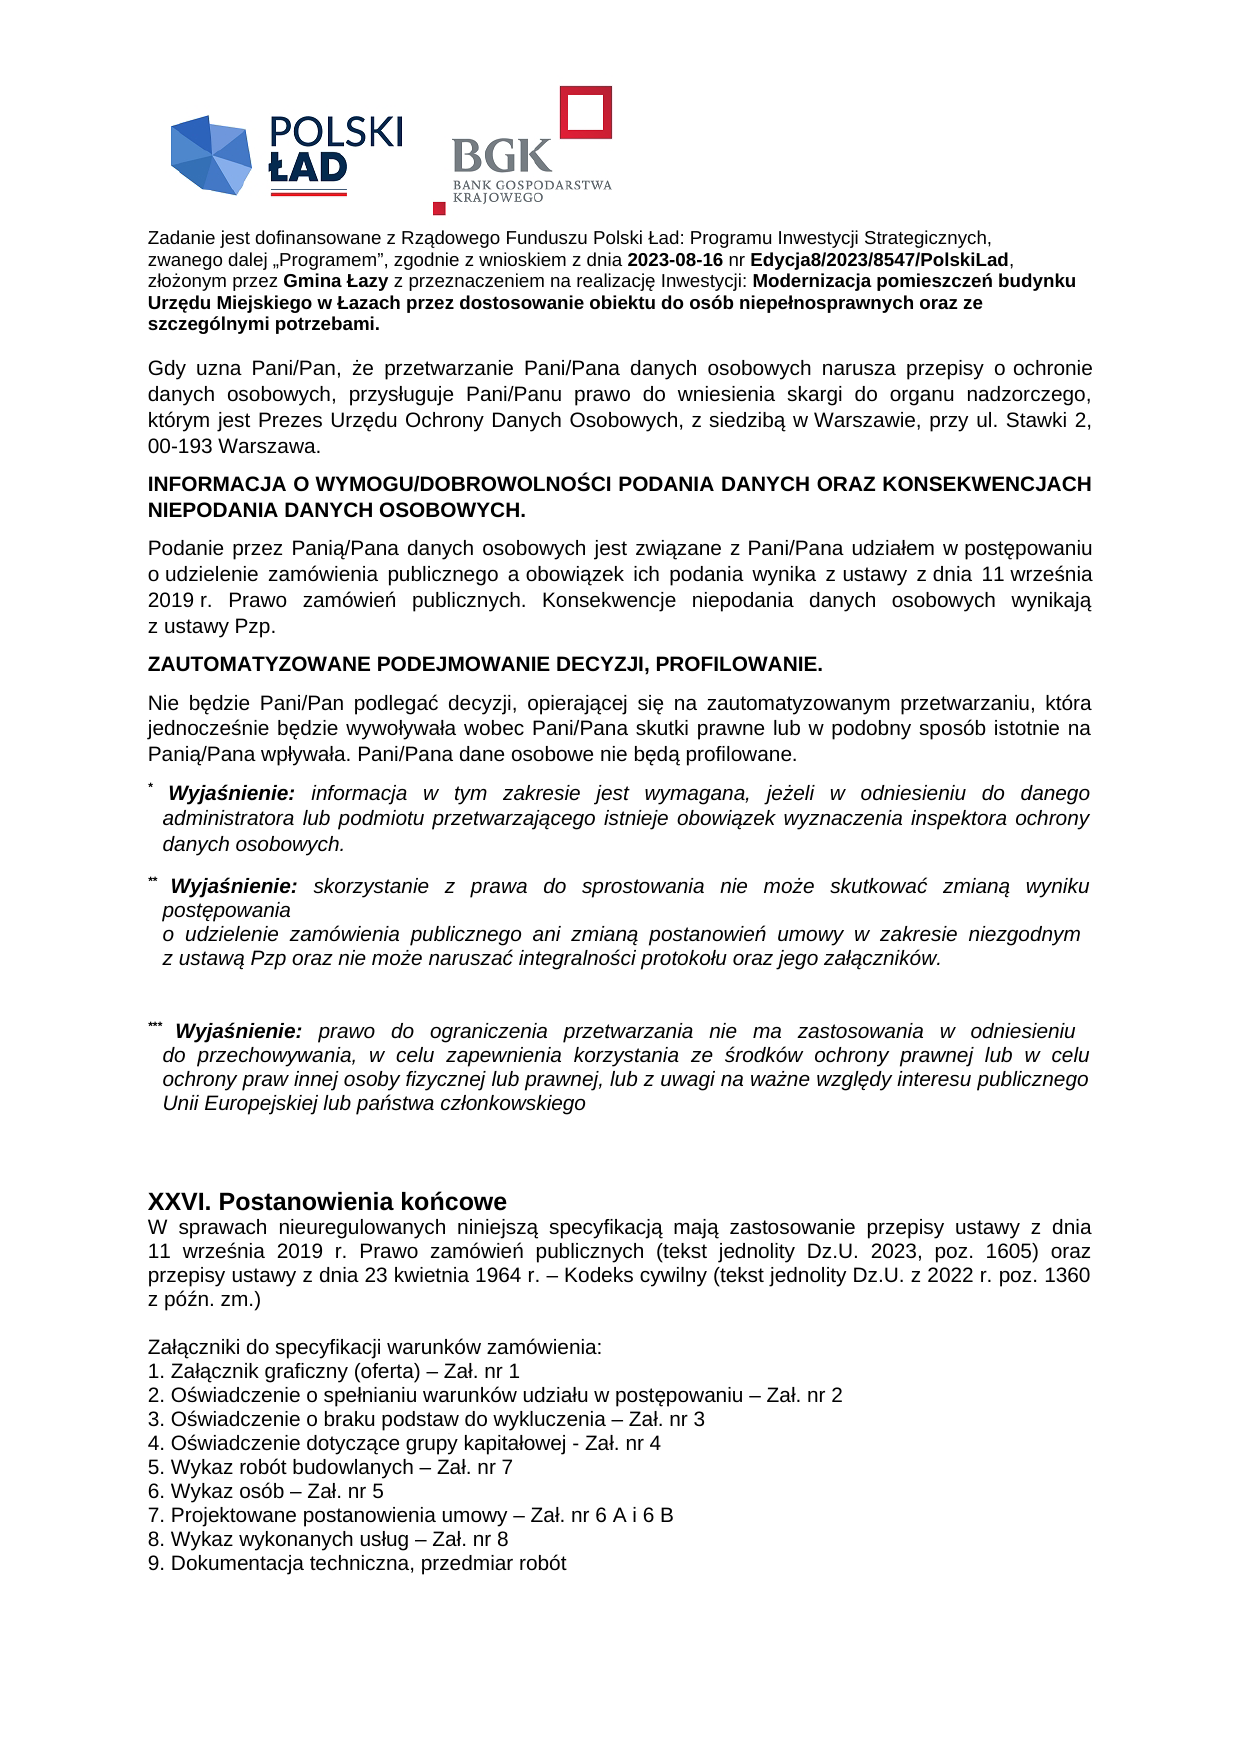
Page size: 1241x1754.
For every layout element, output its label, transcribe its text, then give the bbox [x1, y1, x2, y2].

text XXVI. Postanowienia końcowe [148, 1186, 1093, 1215]
text 4. Oświadczenie dotyczące grupy kapitałowej - Zał. nr 4 [148, 1431, 1093, 1455]
text Podanie przez Panią/Pana danych osobowych jest związane z Pani/Pana udziałem w postępowaniu o udzielenie zamówienia publicznego a obowiązek ich podania wynika z ustawy z dnia 11 września 2019 r. Prawo zamówień publicznych. Konsekwencje niepodania danych osobowych wynikają z ustawy Pzp. [148, 536, 1093, 638]
text Gdy uzna Pani/Pan, że przetwarzanie Pani/Pana danych osobowych narusza przepisy o ochronie danych osobowych, przysługuje Pani/Panu prawo do wniesienia skargi do organu nadzorczego, którym jest Prezes Urzędu Ochrony Danych Osobowych, z siedzibą w Warszawie, przy ul. Stawki 2, 00-193 Warszawa. [148, 356, 1093, 458]
text * Wyjaśnienie: informacja w tym zakresie jest wymagana, jeżeli w odniesieniu do danego administratora lub podmiotu przetwarzającego istnieje obowiązek wyznaczenia inspektora ochrony danych osobowych. [148, 780, 1093, 856]
text 9. Dokumentacja techniczna, przedmiar robót [148, 1551, 1093, 1574]
text ZAUTOMATYZOWANE PODEJMOWANIE DECYZJI, PROFILOWANIE. [148, 652, 1093, 676]
text 2. Oświadczenie o spełnianiu warunków udziału w postępowaniu – Zał. nr 2 [148, 1383, 1093, 1407]
text 7. Projektowane postanowienia umowy – Zał. nr 6 A i 6 B [148, 1503, 1093, 1527]
subtitle *** Wyjaśnienie: prawo do ograniczenia przetwarzania nie ma zastosowania w odniesieniu do przechowywania, w celu zapewnienia korzystania ze środków ochrony prawnej lub w celu ochrony praw innej osoby fizycznej lub prawnej, lub z uwagi na ważne względy interesu publicznego Unii Europejskiej lub państwa członkowskiego [148, 1019, 1093, 1115]
text 8. Wykaz wykonanych usług – Zał. nr 8 [148, 1527, 1093, 1551]
text Załączniki do specyfikacji warunków zamówienia: [148, 1335, 1093, 1359]
text INFORMACJA O WYMOGU/DOBROWOLNOŚCI PODANIA DANYCH ORAZ KONSEKWENCJACH NIEPODANIA DANYCH OSOBOWYCH. [148, 472, 1093, 522]
text 1. Załącznik graficzny (oferta) – Zał. nr 1 [148, 1359, 1093, 1383]
text 5. Wykaz robót budowlanych – Zał. nr 7 [148, 1455, 1093, 1479]
text 3. Oświadczenie o braku podstaw do wykluczenia – Zał. nr 3 [148, 1407, 1093, 1431]
text Nie będzie Pani/Pan podlegać decyzji, opierającej się na zautomatyzowanym przetwarzaniu, która jednocześnie będzie wywoływała wobec Pani/Pana skutki prawne lub w podobny sposób istotnie na Panią/Pana wpływała. Pani/Pana dane osobowe nie będą profilowane. [148, 690, 1093, 766]
list ** Wyjaśnienie: skorzystanie z prawa do sprostowania nie może skutkować zmianą wyniku postępowania o udzielenie zamówienia publicznego ani zmianą postanowień umowy w zakresie niezgodnym z ustawą Pzp oraz nie może naruszać integralności protokołu oraz jego załączników. [148, 873, 1093, 969]
text W sprawach nieuregulowanych niniejszą specyfikacją mają zastosowanie przepisy ustawy z dnia 11 września 2019 r. Prawo zamówień publicznych (tekst jednolity Dz.U. 2023, poz. 1605) oraz przepisy ustawy z dnia 23 kwietnia 1964 r. – Kodeks cywilny (tekst jednolity Dz.U. z 2022 r. poz. 1360 z późn. zm.) [148, 1215, 1093, 1311]
text 6. Wykaz osób – Zał. nr 5 [148, 1479, 1093, 1503]
